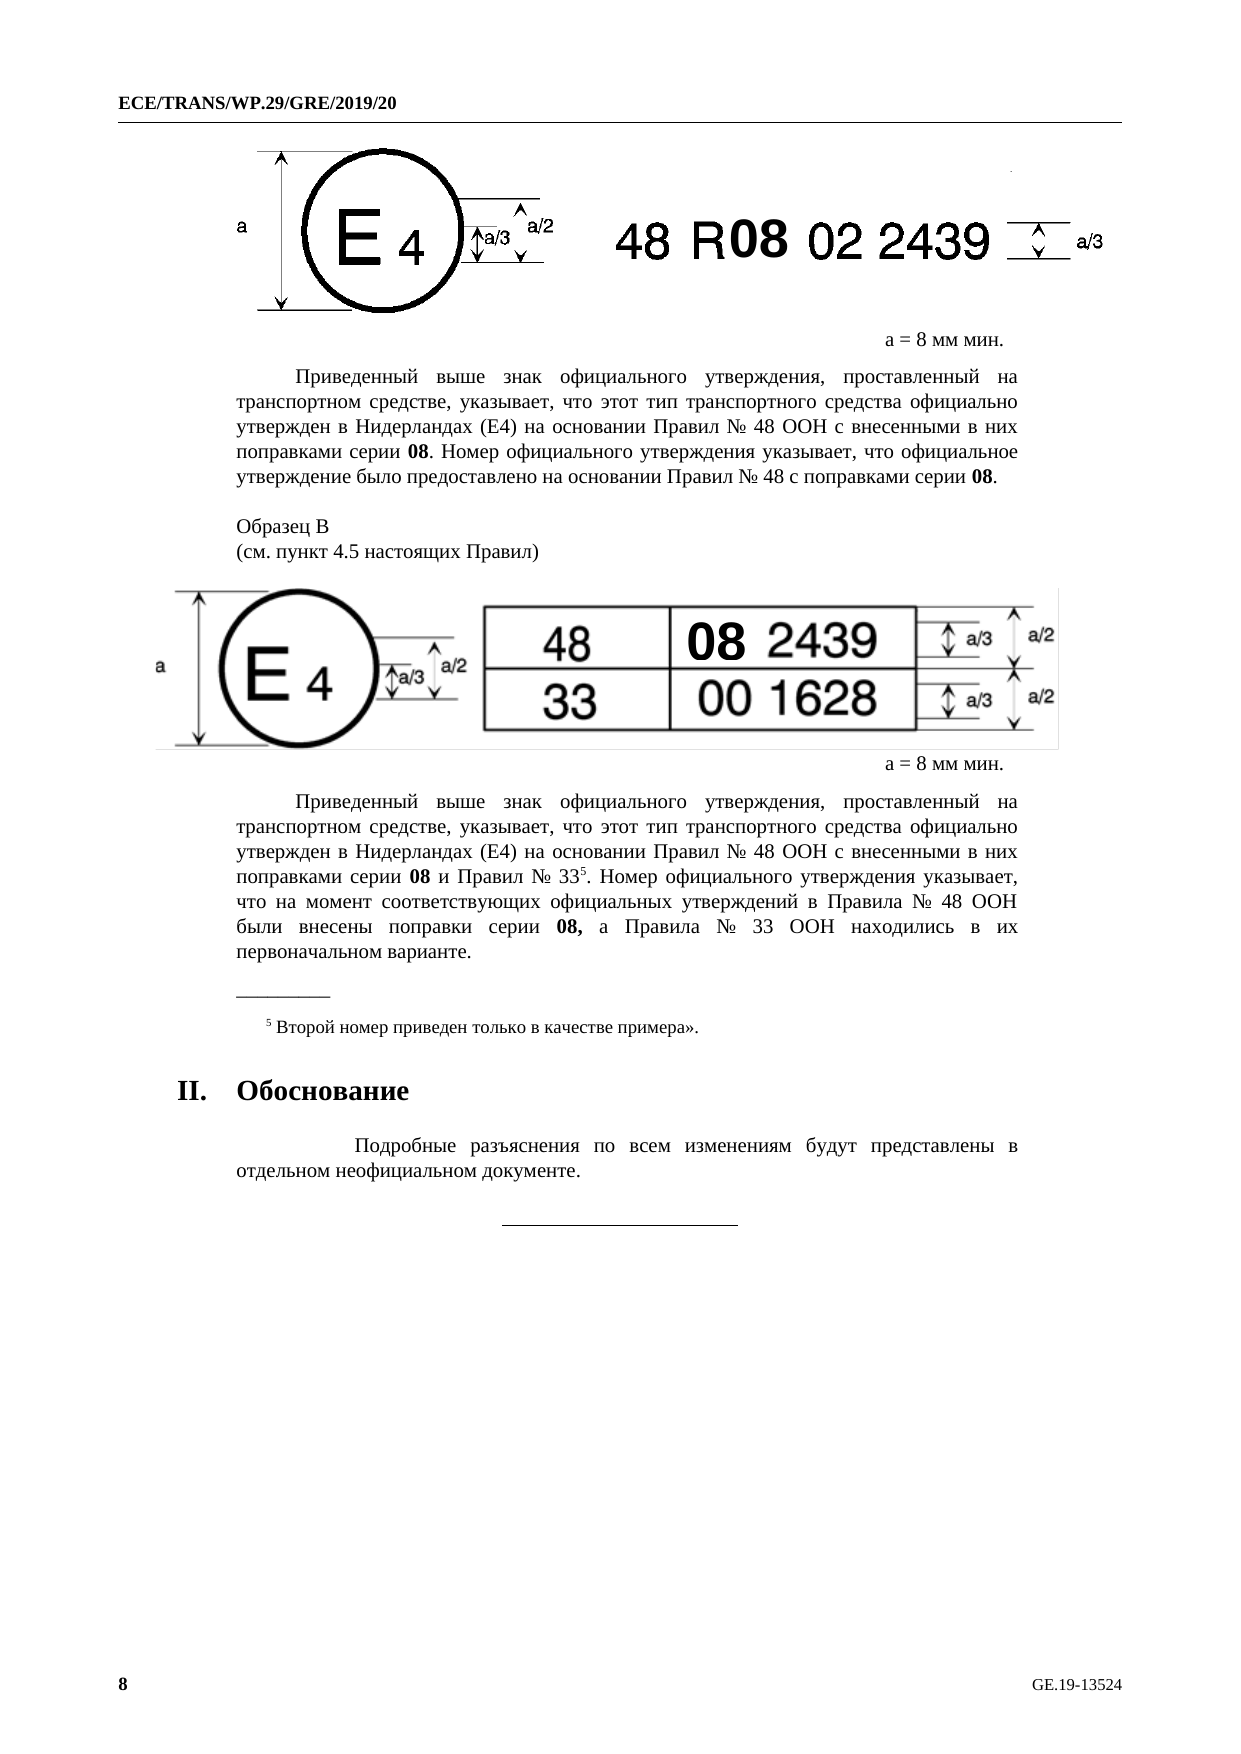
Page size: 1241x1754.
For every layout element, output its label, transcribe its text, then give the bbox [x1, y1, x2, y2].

text Приведенный выше знак официального утверждения, проставленный на транспортном средстве, указывает, что этот тип транспортного средства официально утвержден в Нидерландах (E4) на основании Правил № 48 ООН c внесенными в них поправками серии 08 и Правил № 335. Номер официального утверждения указывает, что на момент соответствующих официальных утверждений в Правила № 48 ООН были внесены поправки серии 08, а Правила № 33 ООН находились в их первоначальном варианте. [236, 788, 1019, 963]
text a = 8 мм мин. [236, 751, 1004, 775]
text II. Обоснование [118, 1075, 1004, 1107]
picture [155, 588, 1060, 751]
text _________ [236, 975, 1019, 1000]
text 5 Второй номер приведен только в качестве примера». [266, 1013, 1004, 1038]
list Подробные разъяснения по всем изменениям будут представлены в отдельном неофициальном документе. [236, 1132, 1019, 1182]
text Образец B [236, 513, 1122, 538]
text a = 8 мм мин. [236, 326, 1004, 351]
picture [236, 147, 1107, 314]
text Приведенный выше знак официального утверждения, проставленный на транспортном средстве, указывает, что этот тип транспортного средства официально утвержден в Нидерландах (E4) на основании Правил № 48 ООН c внесенными в них поправками серии 08. Номер официального утверждения указывает, что официальное утверждение было предоставлено на основании Правил № 48 с поправками серии 08. [236, 363, 1019, 488]
text (см. пункт 4.5 настоящих Правил) [236, 538, 1122, 563]
